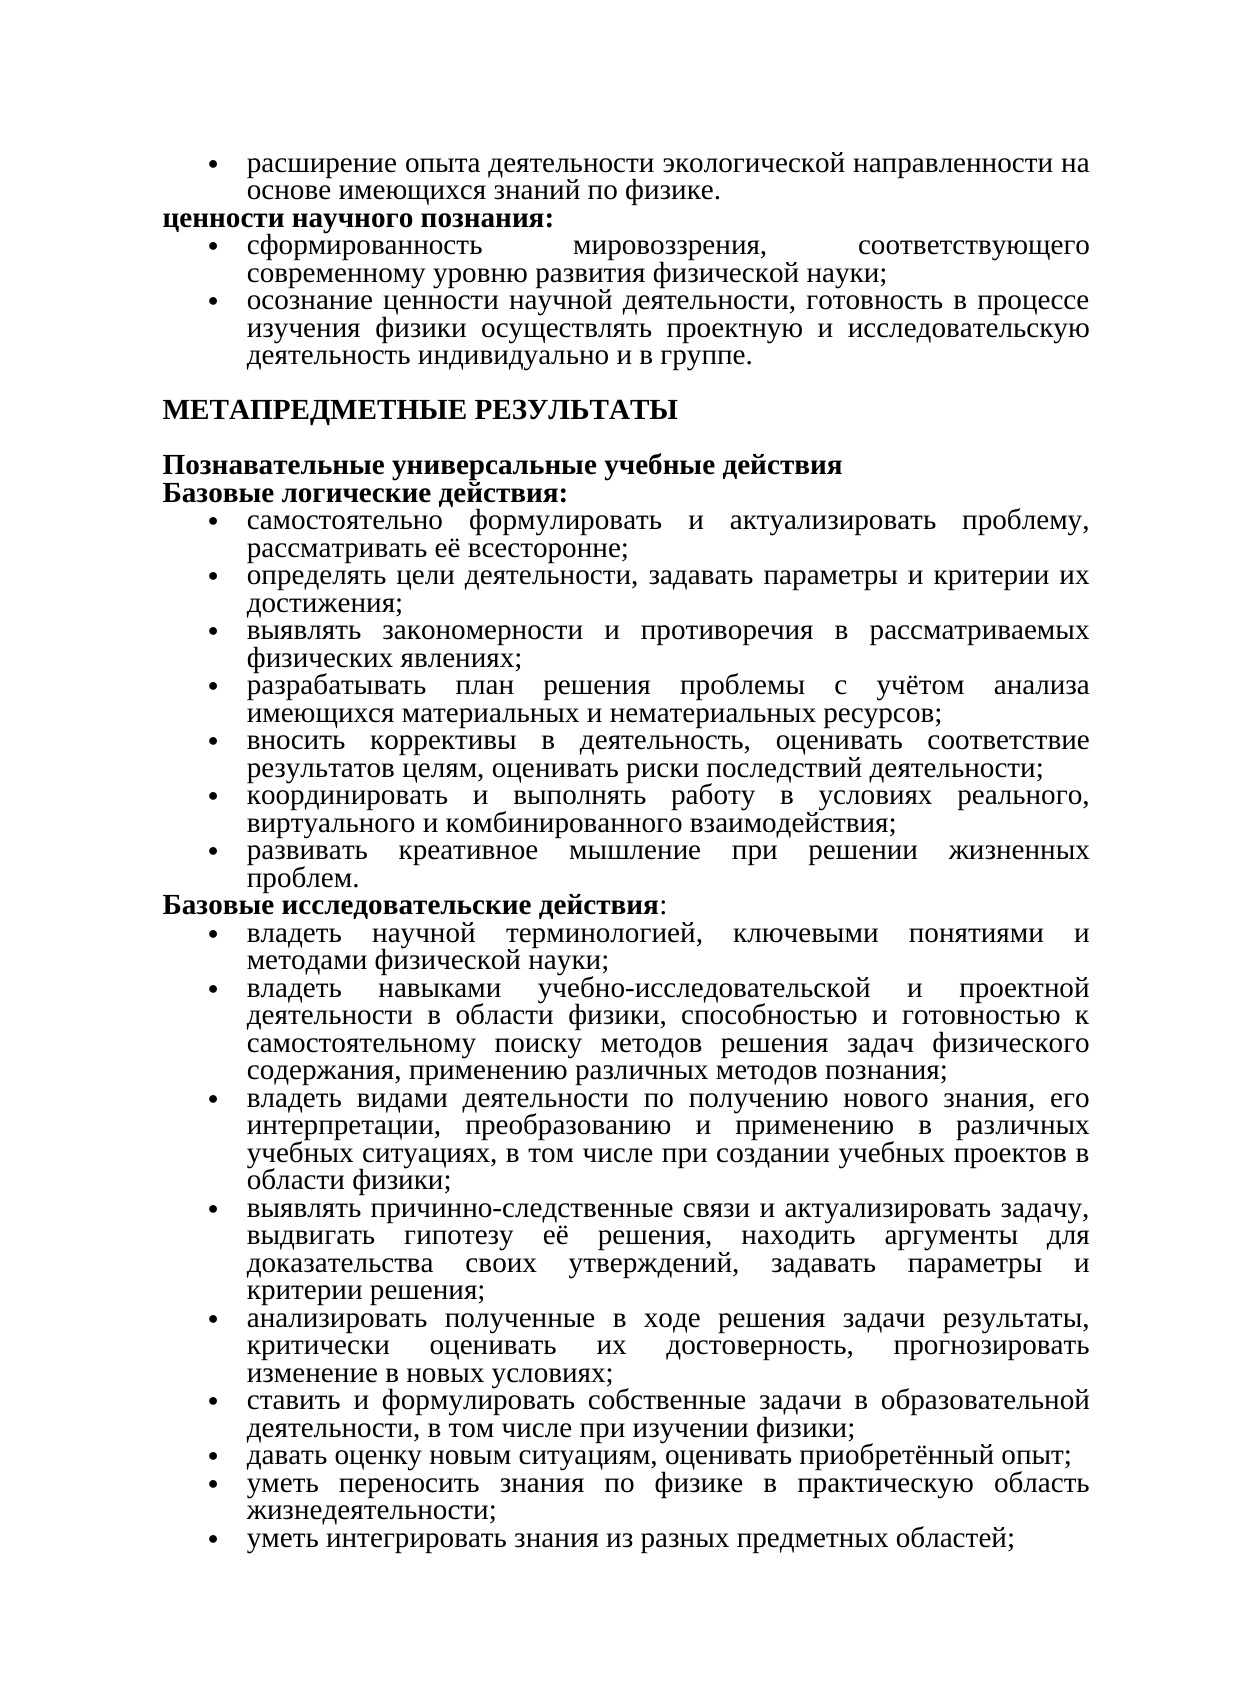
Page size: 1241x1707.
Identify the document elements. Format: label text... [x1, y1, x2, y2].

list сформированность мировоззрения, соответствующего современному уровню развития физической науки; [209, 232, 1090, 287]
text Познавательные универсальные учебные действия [162, 452, 1090, 480]
list самостоятельно формулировать и актуализировать проблему, рассматривать её всесторонне; [209, 507, 1090, 562]
text Базовые логические действия: [162, 480, 1090, 507]
list выявлять закономерности и противоречия в рассматриваемых физических явлениях; [209, 617, 1090, 672]
list владеть видами деятельности по получению нового знания, его интерпретации, преобразованию и применению в различных учебных ситуациях, в том числе при создании учебных проектов в области физики; [209, 1085, 1090, 1195]
list анализировать полученные в ходе решения задачи результаты, критически оценивать их достоверность, прогнозировать изменение в новых условиях; [209, 1305, 1090, 1387]
list расширение опыта деятельности экологической направленности на основе имеющихся знаний по физике. [209, 150, 1090, 205]
list разрабатывать план решения проблемы с учётом анализа имеющихся материальных и нематериальных ресурсов; [209, 672, 1090, 727]
list осознание ценности научной деятельности, готовность в процессе изучения физики осуществлять проектную и исследовательскую деятельность индивидуально и в группе. [209, 287, 1090, 370]
list давать оценку новым ситуациям, оценивать приобретённый опыт; [209, 1442, 1090, 1470]
list координировать и выполнять работу в условиях реального, виртуального и комбинированного взаимодействия; [209, 782, 1090, 837]
text МЕТАПРЕДМЕТНЫЕ РЕЗУЛЬТАТЫ [162, 397, 1090, 425]
list определять цели деятельности, задавать параметры и критерии их достижения; [209, 562, 1090, 617]
list выявлять причинно-следственные связи и актуализировать задачу, выдвигать гипотезу её решения, находить аргументы для доказательства своих утверждений, задавать параметры и критерии решения; [209, 1195, 1090, 1305]
list развивать креативное мышление при решении жизненных проблем. [209, 837, 1090, 892]
text Базовые исследовательские действия: [162, 892, 1090, 920]
list уметь переносить знания по физике в практическую область жизнедеятельности; [209, 1470, 1090, 1525]
text ценности научного познания: [162, 205, 1090, 232]
list владеть навыками учебно-исследовательской и проектной деятельности в области физики, способностью и готовностью к самостоятельному поиску методов решения задач физического содержания, применению различных методов познания; [209, 975, 1090, 1085]
list владеть научной терминологией, ключевыми понятиями и методами физической науки; [209, 920, 1090, 975]
list вносить коррективы в деятельность, оценивать соответствие результатов целям, оценивать риски последствий деятельности; [209, 727, 1090, 782]
list ставить и формулировать собственные задачи в образовательной деятельности, в том числе при изучении физики; [209, 1387, 1090, 1442]
list уметь интегрировать знания из разных предметных областей; [209, 1525, 1090, 1552]
